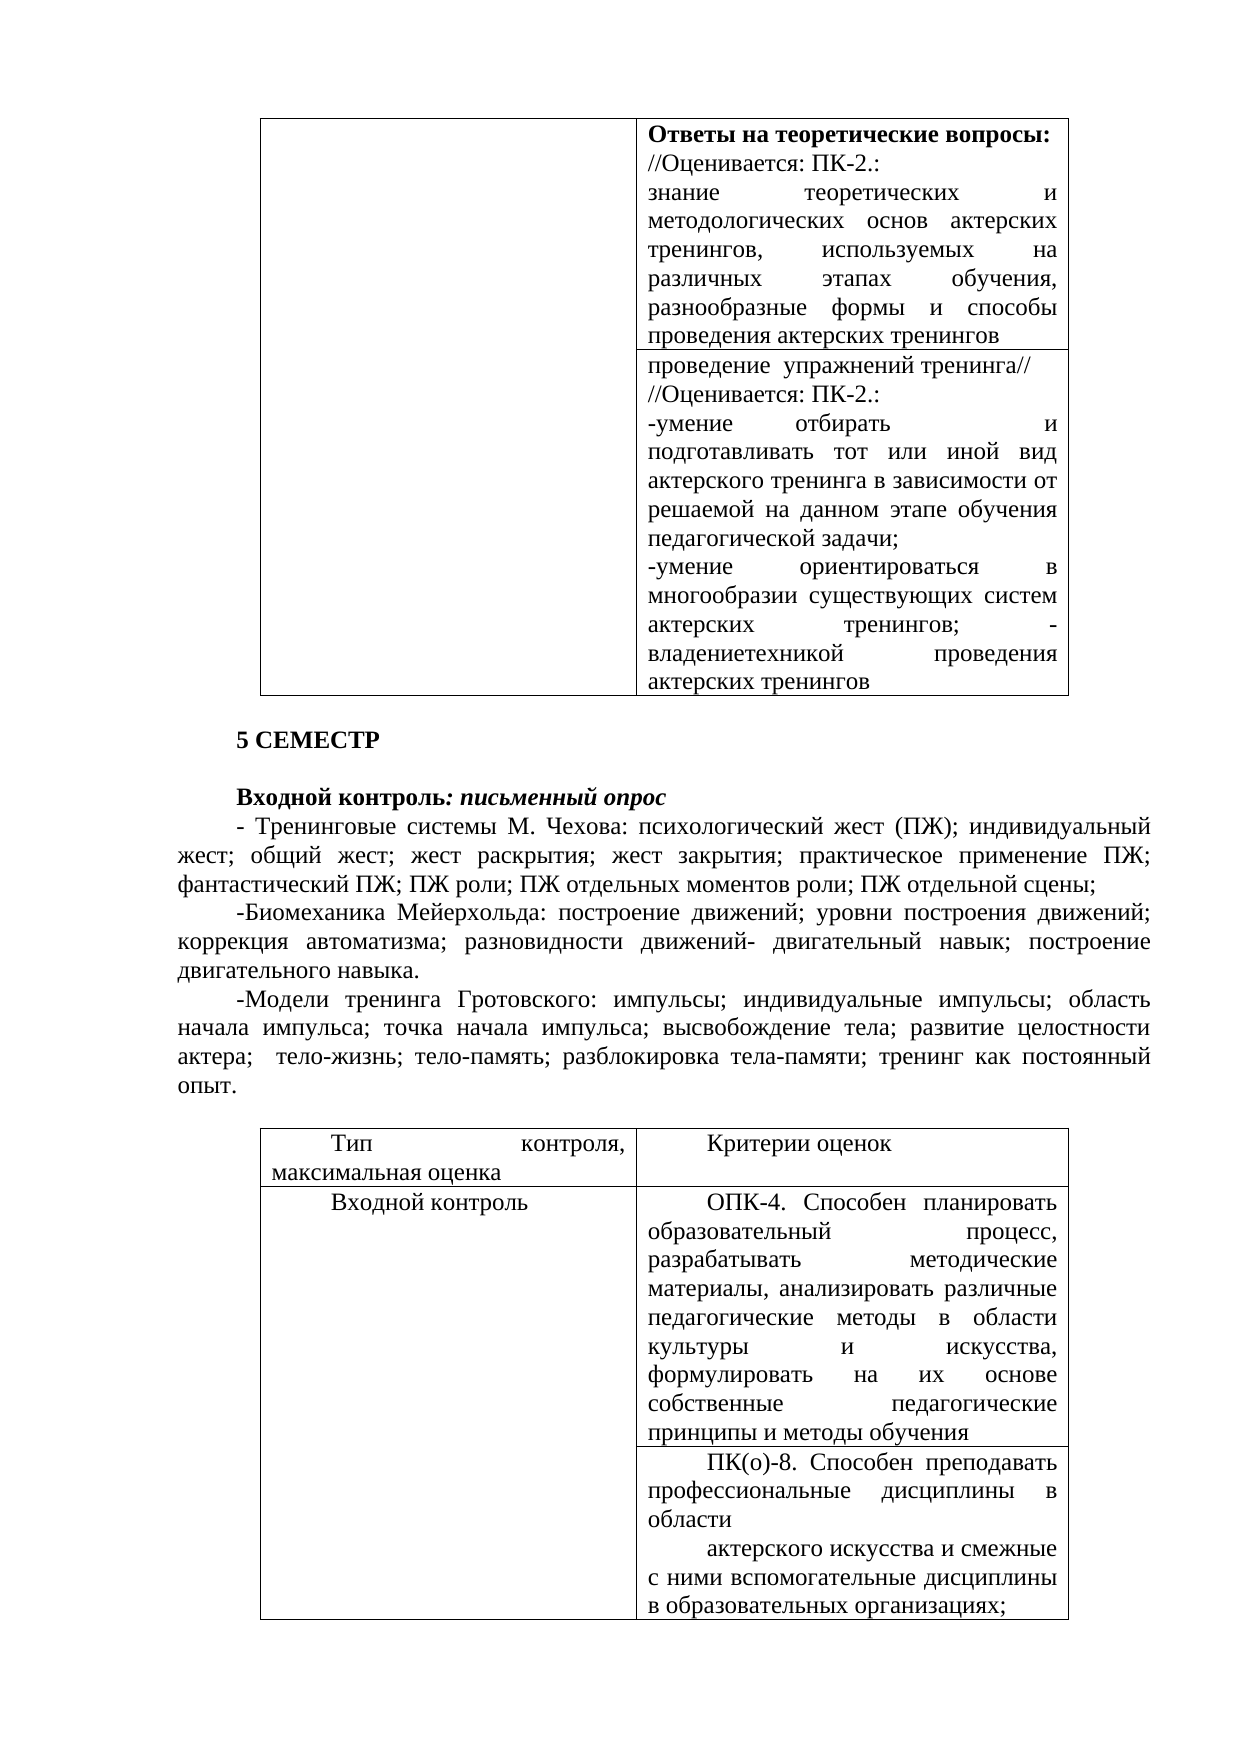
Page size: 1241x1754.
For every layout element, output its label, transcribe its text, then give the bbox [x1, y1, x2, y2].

table_cell Ответы на теоретические вопросы: //Оценивается: ПК-2.: знание теоретических и методологических основ актерских тренингов, используемых на различных этапах обучения, разнообразные формы и способы проведения актерских тренингов [637, 119, 1068, 349]
text -Биомеханика Мейерхольда: построение движений; уровни построения движений; коррекция автоматизма; разновидности движений- двигательный навык; построение двигательного навыка. [177, 897, 1152, 984]
text 5 СЕМЕСТР [177, 725, 1152, 754]
table_cell ПК(о)-8. Способен преподавать профессиональные дисциплины в области актерского искусства и смежные с ними вспомогательные дисциплины в образовательных организациях; [637, 1447, 1068, 1619]
table_header Критерии оценок [637, 1129, 1068, 1186]
text - Тренинговые системы М. Чехова: психологический жест (ПЖ); индивидуальный жест; общий жест; жест раскрытия; жест закрытия; практическое применение ПЖ; фантастический ПЖ; ПЖ роли; ПЖ отдельных моментов роли; ПЖ отдельной сцены; [177, 811, 1152, 897]
table_header Тип контроля, максимальная оценка [261, 1129, 636, 1186]
text -Модели тренинга Гротовского: импульсы; индивидуальные импульсы; область начала импульса; точка начала импульса; высвобождение тела; развитие целостности актера; тело-жизнь; тело-память; разблокировка тела-памяти; тренинг как постоянный опыт. [177, 984, 1152, 1099]
table_cell Входной контроль [261, 1187, 636, 1619]
table_cell проведение упражнений тренинга// //Оценивается: ПК-2.: -умение отбирать и подготавливать тот или иной вид актерского тренинга в зависимости от решаемой на данном этапе обучения педагогической задачи; -умение ориентироваться в многообразии существующих систем актерских тренингов; -владениетехникой проведения актерских тренингов [637, 350, 1068, 695]
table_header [261, 119, 636, 695]
table_cell ОПК-4. Способен планировать образовательный процесс, разрабатывать методические материалы, анализировать различные педагогические методы в области культуры и искусства, формулировать на их основе собственные педагогические принципы и методы обучения [637, 1187, 1068, 1446]
text Входной контроль: письменный опрос [177, 782, 1152, 811]
